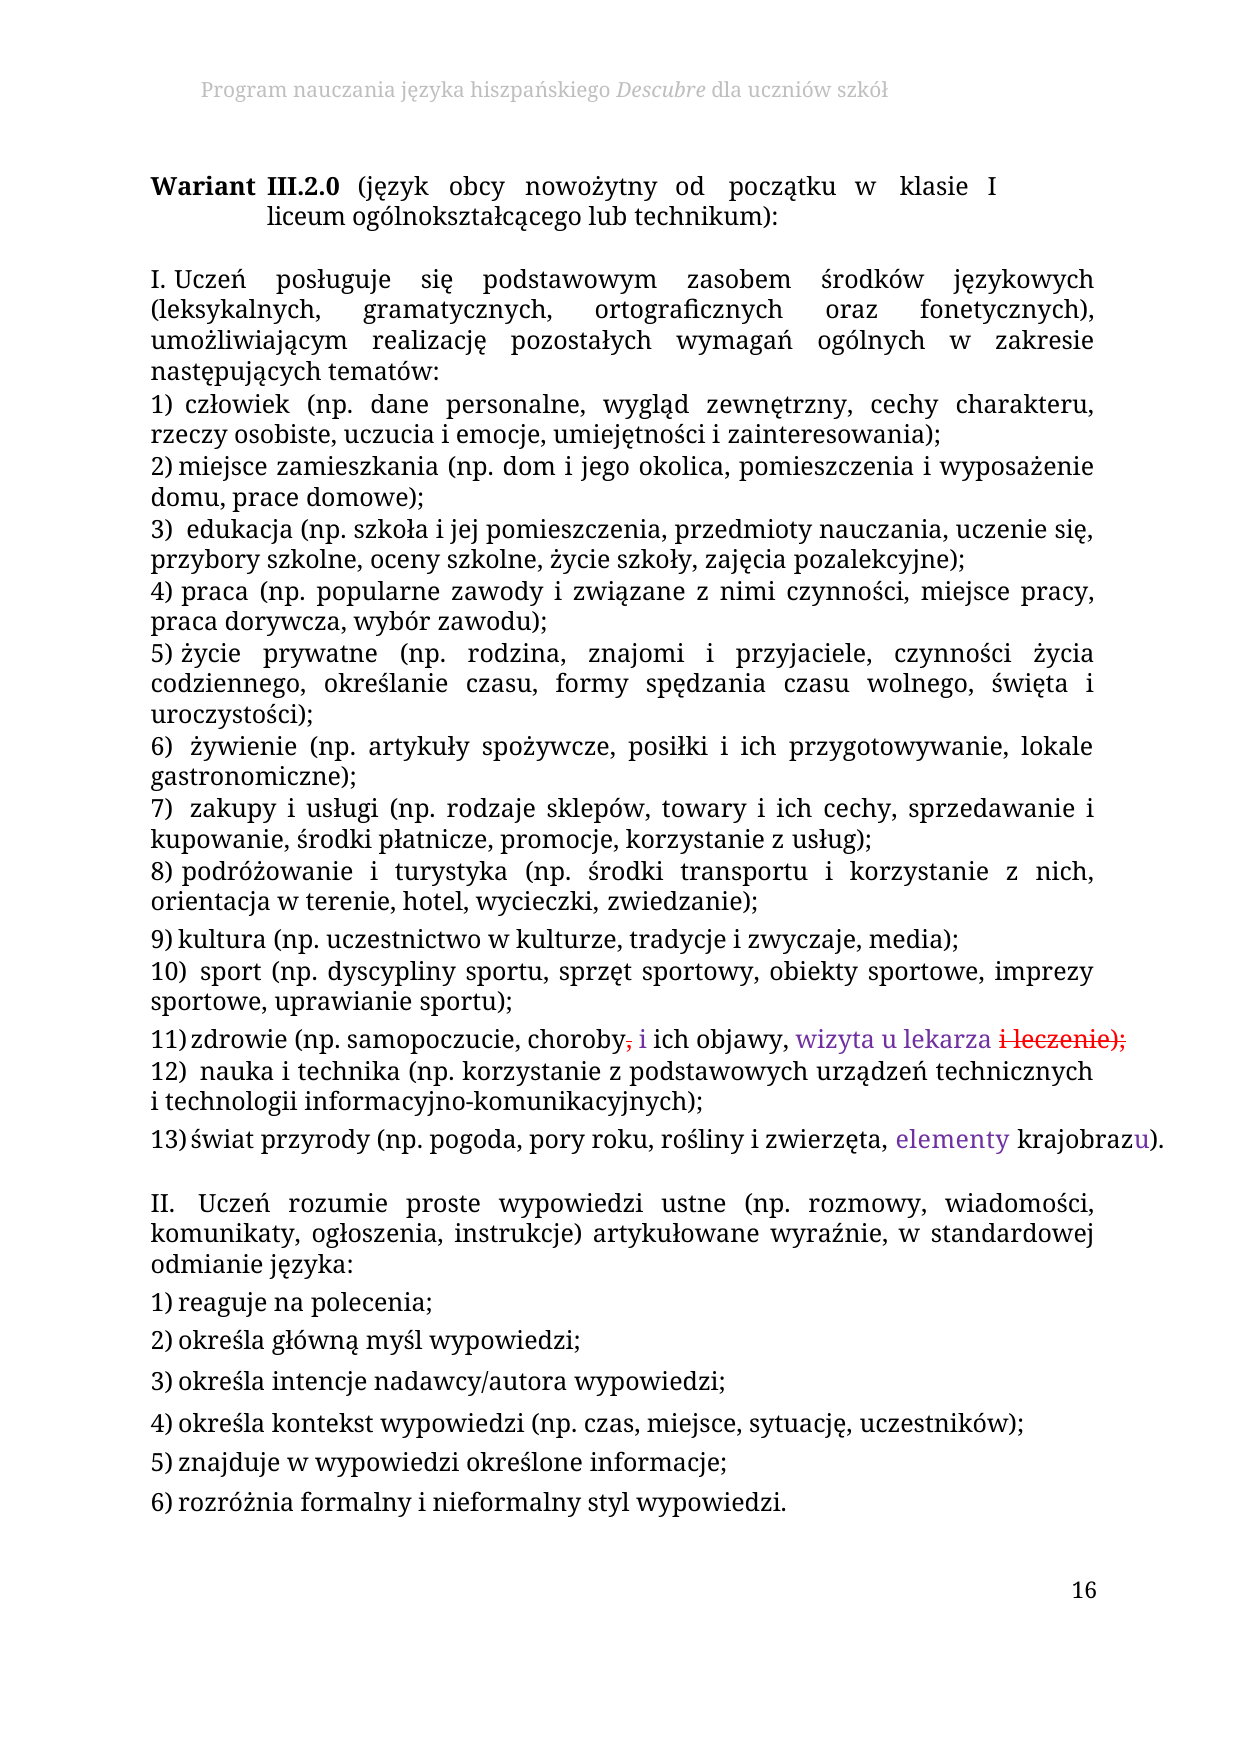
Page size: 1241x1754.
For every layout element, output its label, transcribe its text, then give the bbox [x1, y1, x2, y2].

list kultura (np. uczestnictwo w kulturze, tradycje i zwyczaje, media); [150, 918, 1180, 956]
list zdrowie (np. samopoczucie, choroby, i ich objawy, wizyta u lekarza i leczenie); [150, 1018, 1180, 1056]
list nauka i technika (np. korzystanie z podstawowych urządzeń technicznych i technologii informacyjno-komunikacyjnych); [150, 1056, 1095, 1117]
list żywienie (np. artykuły spożywcze, posiłki i ich przygotowywanie, lokale gastronomiczne); [150, 730, 1095, 793]
list człowiek (np. dane personalne, wygląd zewnętrzny, cechy charakteru, rzeczy osobiste, uczucia i emocje, umiejętności i zainteresowania); [150, 388, 1095, 451]
list określa główną myśl wypowiedzi; [150, 1319, 1180, 1357]
list Uczeń rozumie proste wypowiedzi ustne (np. rozmowy, wiadomości, komunikaty, ogłoszenia, instrukcje) artykułowane wyraźnie, w standardowej odmianie języka: [150, 1188, 1095, 1281]
list praca (np. popularne zawody i związane z nimi czynności, miejsce pracy, praca dorywcza, wybór zawodu); [150, 575, 1095, 637]
list miejsce zamieszkania (np. dom i jego okolica, pomieszczenia i wyposażenie domu, prace domowe); [150, 451, 1094, 513]
list świat przyrody (np. pogoda, pory roku, rośliny i zwierzęta, elementy krajobrazu). [150, 1117, 1180, 1157]
list Uczeń posługuje się podstawowym zasobem środków językowych (leksykalnych, gramatycznych, ortograficznych oraz fonetycznych), umożliwiającym realizację pozostałych wymagań ogólnych w zakresie następujących tematów: [150, 264, 1095, 388]
list reaguje na polecenia; [150, 1281, 1180, 1319]
list określa intencje nadawcy/autora wypowiedzi; [150, 1357, 1180, 1398]
list podróżowanie i turystyka (np. środki transportu i korzystanie z nich, orientacja w terenie, hotel, wycieczki, zwiedzanie); [150, 856, 1095, 918]
list edukacja (np. szkoła i jej pomieszczenia, przedmioty nauczania, uczenie się, przybory szkolne, oceny szkolne, życie szkoły, zajęcia pozalekcyjne); [150, 513, 1094, 575]
list rozróżnia formalny i nieformalny styl wypowiedzi. [150, 1479, 1180, 1520]
list zakupy i usługi (np. rodzaje sklepów, towary i ich cechy, sprzedawanie i kupowanie, środki płatnicze, promocje, korzystanie z usług); [150, 793, 1095, 856]
list określa kontekst wypowiedzi (np. czas, miejsce, sytuację, uczestników); [150, 1400, 1180, 1440]
list życie prywatne (np. rodzina, znajomi i przyjaciele, czynności życia codziennego, określanie czasu, formy spędzania czasu wolnego, święta i uroczystości); [150, 637, 1095, 730]
text Wariant III.2.0 (język obcy nowożytny od początku w klasie I liceum ogólnokształcącego lub technikum): [150, 170, 1095, 232]
list znajduje w wypowiedzi określone informacje; [150, 1440, 1180, 1479]
list sport (np. dyscypliny sportu, sprzęt sportowy, obiekty sportowe, imprezy sportowe, uprawianie sportu); [150, 956, 1095, 1018]
